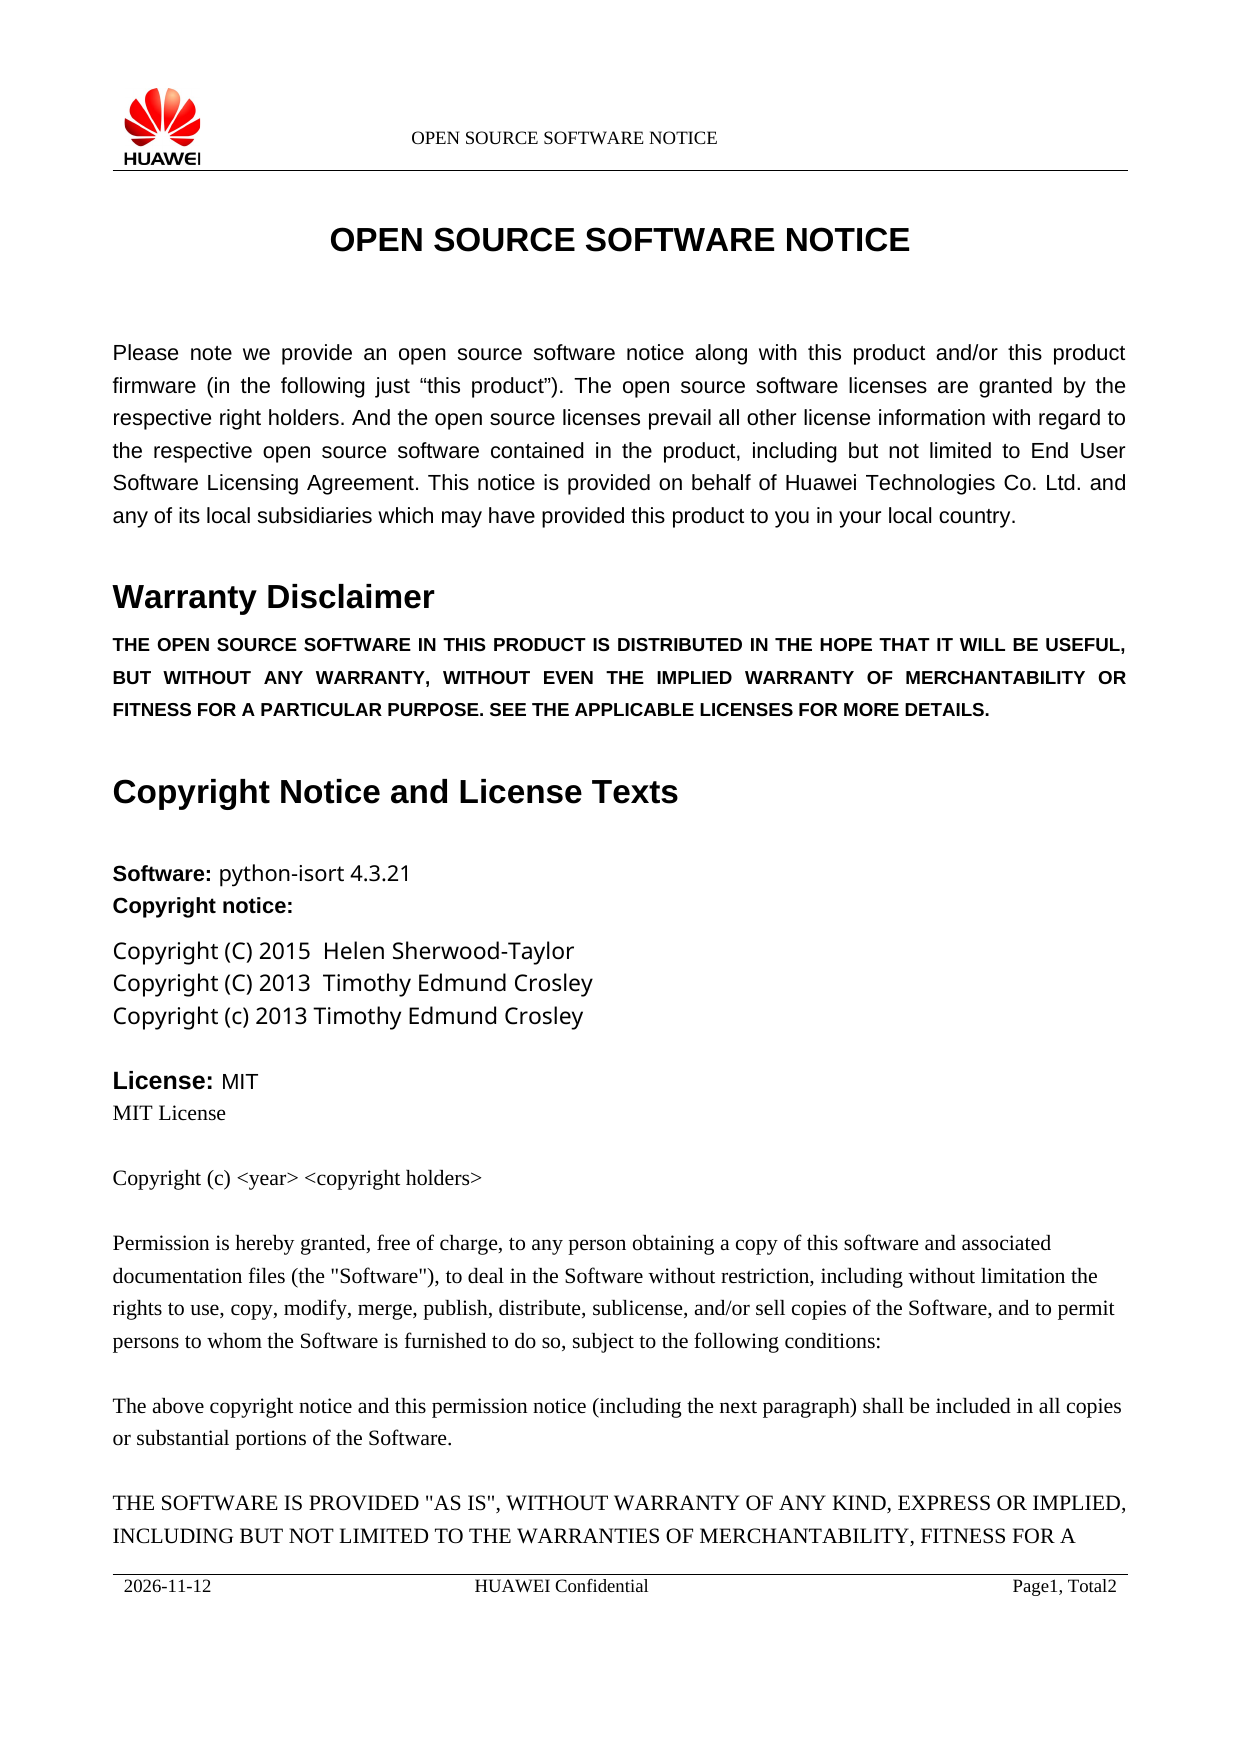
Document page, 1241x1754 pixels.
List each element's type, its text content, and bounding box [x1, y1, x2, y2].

text Copyright (C) 2015 Helen Sherwood-Taylor Copyright (C) 2013 Timothy Edmund Crosley Copyright (c) 2013 Timothy Edmund Crosley [112, 934, 1128, 1064]
text The open source software in this product is distributed in the hope that it will be useful, but WITHOUT ANY WARRANTY, without even the implied warranty of MERCHANTABILITY or FITNESS FOR A PARTICULAR PURPOSE. See the applicable licenses for more details. [112, 629, 1128, 726]
picture [124, 88, 201, 165]
text Copyright Notice and License Texts [112, 759, 1128, 824]
text Copyright notice: [112, 889, 1128, 921]
text Please note we provide an open source software notice along with this product and/or this product firmware (in the following just “this product”). The open source software licenses are granted by the respective right holders. And the open source licenses prevail all other license information with regard to the respective open source software contained in the product, including but not limited to End User Software Licensing Agreement. This notice is provided on behalf of Huawei Technologies Co. Ltd. and any of its local subsidiaries which may have provided this product to you in your local country. [112, 336, 1128, 531]
text OPEN SOURCE SOFTWARE NOTICE [112, 206, 1128, 271]
title Software: python-isort 4.3.21 [112, 856, 1128, 889]
text License: MIT [112, 1064, 1128, 1096]
text Warranty Disclaimer [112, 564, 1128, 629]
